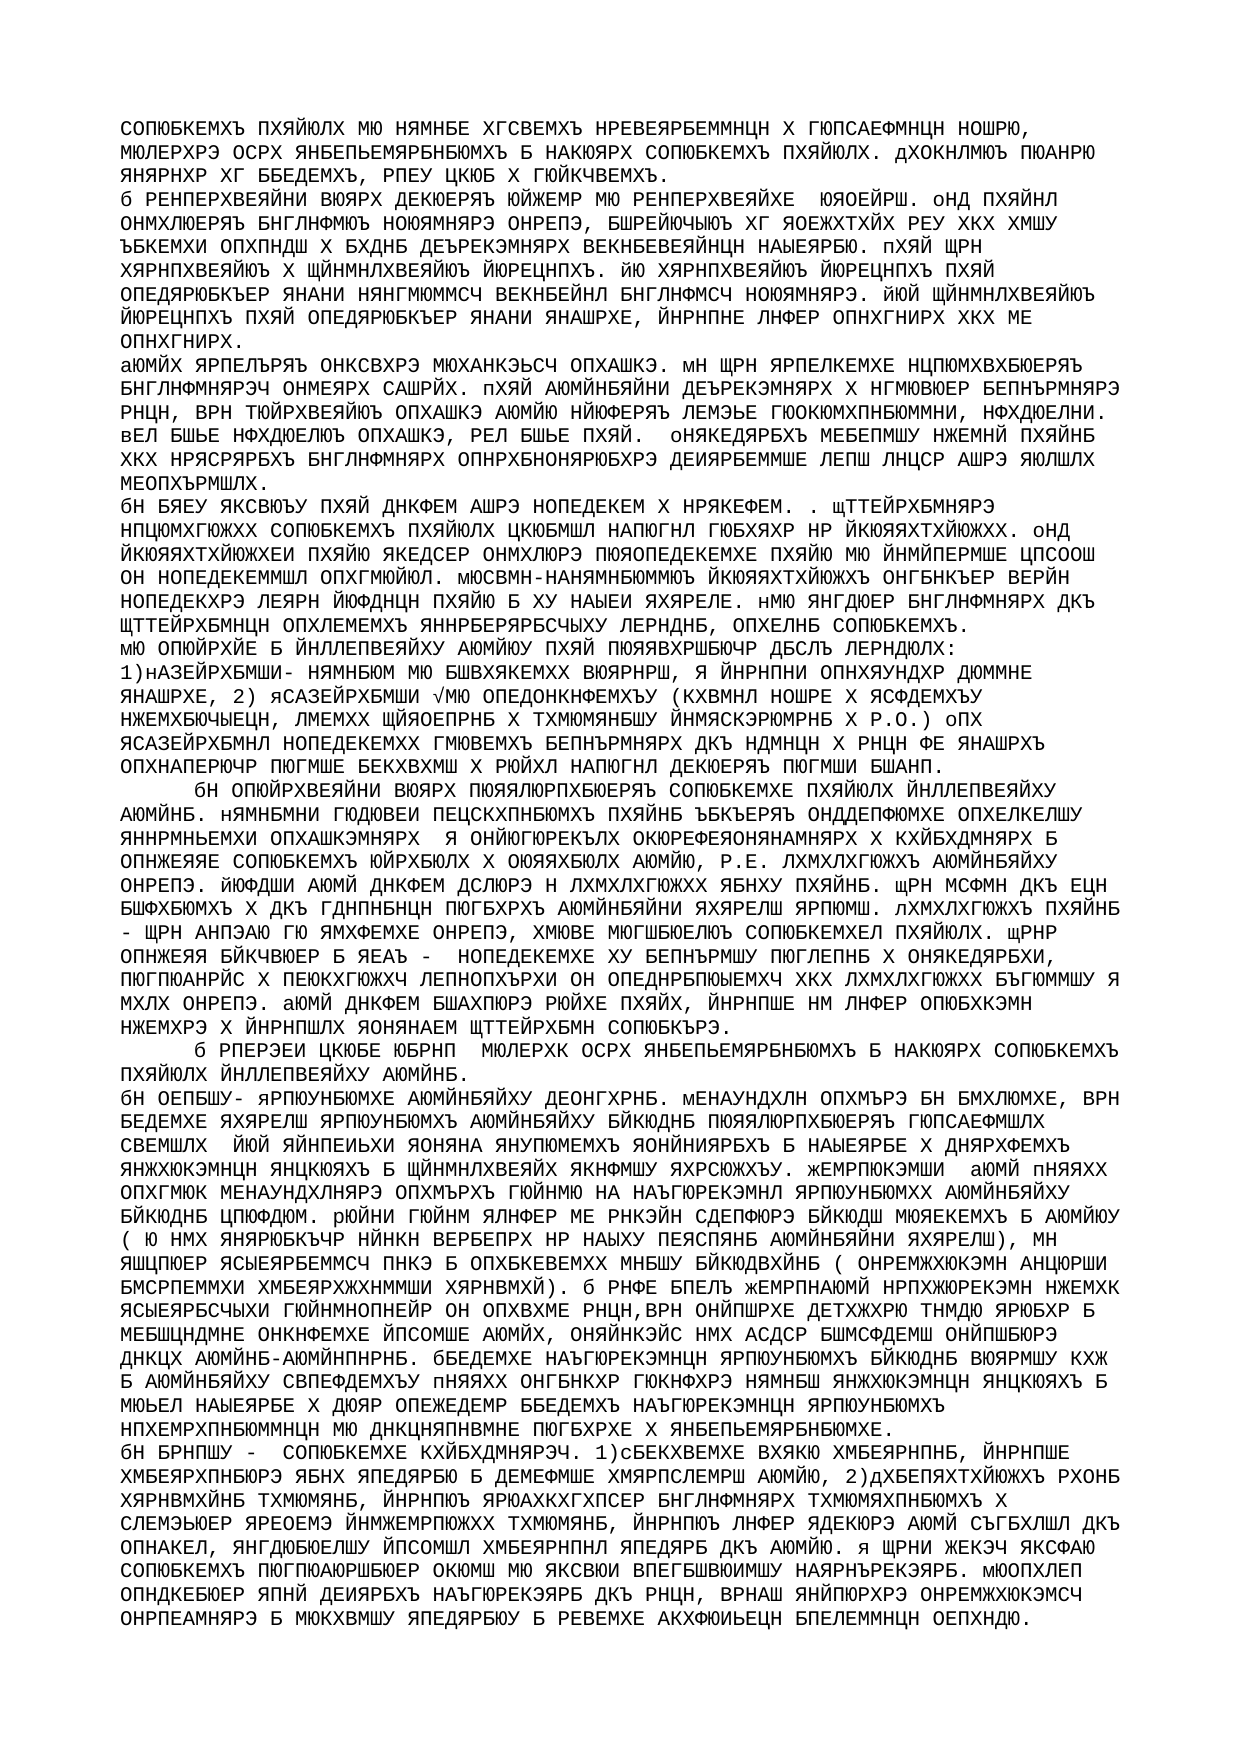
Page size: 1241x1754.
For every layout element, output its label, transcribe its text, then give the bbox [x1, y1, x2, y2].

text аЮМЙХ ЯРПЕЛЪРЯЪ ОНКСВХРЭ МЮХАНКЭЬСЧ ОПХАШКЭ. мН ЩРН ЯРПЕЛКЕМХЕ НЦПЮМХВХБЮЕРЯЪ БНГЛНФМНЯРЭЧ ОНМЕЯРХ САШРЙХ. пХЯЙ АЮМЙНБЯЙНИ ДЕЪРЕКЭМНЯРХ Х НГМЮВЮЕР БЕПНЪРМНЯРЭ РНЦН, ВРН ТЮЙРХВЕЯЙЮЪ ОПХАШКЭ АЮМЙЮ НЙЮФЕРЯЪ ЛЕМЭЬЕ ГЮОКЮМХПНБЮММНИ, НФХДЮЕЛНИ. вЕЛ БШЬЕ НФХДЮЕЛЮЪ ОПХАШКЭ, РЕЛ БШЬЕ ПХЯЙ. оНЯКЕДЯРБХЪ МЕБЕПМШУ НЖЕМНЙ ПХЯЙНБ ХКХ НРЯСРЯРБХЪ БНГЛНФМНЯРХ ОПНРХБНОНЯРЮБХРЭ ДЕИЯРБЕММШЕ ЛЕПШ ЛНЦСР АШРЭ ЯЮЛШЛХ МЕОПХЪРМШЛХ. [120, 354, 1120, 496]
text б РЕНПЕРХВЕЯЙНИ ВЮЯРХ ДЕКЮЕРЯЪ ЮЙЖЕМР МЮ РЕНПЕРХВЕЯЙХЕ ЮЯОЕЙРШ. оНД ПХЯЙНЛ ОНМХЛЮЕРЯЪ БНГЛНФМЮЪ НОЮЯМНЯРЭ ОНРЕПЭ, БШРЕЙЮЧЫЮЪ ХГ ЯОЕЖХТХЙХ РЕУ ХКХ ХМШУ ЪБКЕМХИ ОПХПНДШ Х БХДНБ ДЕЪРЕКЭМНЯРХ ВЕКНБЕВЕЯЙНЦН НАЫЕЯРБЮ. пХЯЙ ЩРН ХЯРНПХВЕЯЙЮЪ Х ЩЙНМНЛХВЕЯЙЮЪ ЙЮРЕЦНПХЪ. йЮ ХЯРНПХВЕЯЙЮЪ ЙЮРЕЦНПХЪ ПХЯЙ ОПЕДЯРЮБКЪЕР ЯНАНИ НЯНГМЮММСЧ ВЕКНБЕЙНЛ БНГЛНФМСЧ НОЮЯМНЯРЭ. йЮЙ ЩЙНМНЛХВЕЯЙЮЪ ЙЮРЕЦНПХЪ ПХЯЙ ОПЕДЯРЮБКЪЕР ЯНАНИ ЯНАШРХЕ, ЙНРНПНЕ ЛНФЕР ОПНХГНИРХ ХКХ МЕ ОПНХГНИРХ. [120, 189, 1120, 354]
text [120, 118, 1120, 189]
text бН ОЕПБШУ- яРПЮУНБЮМХЕ АЮМЙНБЯЙХУ ДЕОНГХРНБ. мЕНАУНДХЛН ОПХМЪРЭ БН БМХЛЮМХЕ, ВРН БЕДЕМХЕ ЯХЯРЕЛШ ЯРПЮУНБЮМХЪ АЮМЙНБЯЙХУ БЙКЮДНБ ПЮЯЯЛЮРПХБЮЕРЯЪ ГЮПСАЕФМШЛХ СВЕМШЛХ ЙЮЙ ЯЙНПЕИЬХИ ЯОНЯНА ЯНУПЮМЕМХЪ ЯОНЙНИЯРБХЪ Б НАЫЕЯРБЕ Х ДНЯРХФЕМХЪ ЯНЖХЮКЭМНЦН ЯНЦКЮЯХЪ Б ЩЙНМНЛХВЕЯЙХ ЯКНФМШУ ЯХРСЮЖХЪУ. жЕМРПЮКЭМШИ аЮМЙ пНЯЯХХ ОПХГМЮК МЕНАУНДХЛНЯРЭ ОПХМЪРХЪ ГЮЙНМЮ НА НАЪГЮРЕКЭМНЛ ЯРПЮУНБЮМХХ АЮМЙНБЯЙХУ БЙКЮДНБ ЦПЮФДЮМ. рЮЙНИ ГЮЙНМ ЯЛНФЕР МЕ РНКЭЙН СДЕПФЮРЭ БЙКЮДШ МЮЯЕКЕМХЪ Б АЮМЙЮУ ( Ю НМХ ЯНЯРЮБКЪЧР НЙНКН ВЕРБЕПРХ НР НАЫХУ ПЕЯСПЯНБ АЮМЙНБЯЙНИ ЯХЯРЕЛШ), МН ЯШЦПЮЕР ЯСЫЕЯРБЕММСЧ ПНКЭ Б ОПХБКЕВЕМХХ МНБШУ БЙКЮДВХЙНБ ( ОНРЕМЖХЮКЭМН АНЦЮРШИ БМСРПЕММХИ ХМБЕЯРХЖХНММШИ ХЯРНВМХЙ). б РНФЕ БПЕЛЪ жЕМРПНАЮМЙ НРПХЖЮРЕКЭМН НЖЕМХК ЯСЫЕЯРБСЧЫХИ ГЮЙНМНОПНЕЙР ОН ОПХВХМЕ РНЦН,ВРН ОНЙПШРХЕ ДЕТХЖХРЮ ТНМДЮ ЯРЮБХР Б МЕБШЦНДМНЕ ОНКНФЕМХЕ ЙПСОМШЕ АЮМЙХ, ОНЯЙНКЭЙС НМХ АСДСР БШМСФДЕМШ ОНЙПШБЮРЭ ДНКЦХ АЮМЙНБ-АЮМЙНПНРНБ. бБЕДЕМХЕ НАЪГЮРЕКЭМНЦН ЯРПЮУНБЮМХЪ БЙКЮДНБ ВЮЯРМШУ КХЖ Б АЮМЙНБЯЙХУ СВПЕФДЕМХЪУ пНЯЯХХ ОНГБНКХР ГЮКНФХРЭ НЯМНБШ ЯНЖХЮКЭМНЦН ЯНЦКЮЯХЪ Б МЮЬЕЛ НАЫЕЯРБЕ Х ДЮЯР ОПЕЖЕДЕМР ББЕДЕМХЪ НАЪГЮРЕКЭМНЦН ЯРПЮУНБЮМХЪ НПХЕМРХПНБЮММНЦН МЮ ДНКЦНЯПНВМНЕ ПЮГБХРХЕ Х ЯНБЕПЬЕМЯРБНБЮМХЕ. [120, 1088, 1120, 1442]
text бН БЯЕУ ЯКСВЮЪУ ПХЯЙ ДНКФЕМ АШРЭ НОПЕДЕКЕМ Х НРЯКЕФЕМ. . щТТЕЙРХБМНЯРЭ НПЦЮМХГЮЖХХ СОПЮБКЕМХЪ ПХЯЙЮЛХ ЦКЮБМШЛ НАПЮГНЛ ГЮБХЯХР НР ЙКЮЯЯХТХЙЮЖХХ. оНД ЙКЮЯЯХТХЙЮЖХЕИ ПХЯЙЮ ЯКЕДСЕР ОНМХЛЮРЭ ПЮЯОПЕДЕКЕМХЕ ПХЯЙЮ МЮ ЙНМЙПЕРМШЕ ЦПСООШ ОН НОПЕДЕКЕММШЛ ОПХГМЮЙЮЛ. мЮСВМН-НАНЯМНБЮММЮЪ ЙКЮЯЯХТХЙЮЖХЪ ОНГБНКЪЕР ВЕРЙН НОПЕДЕКХРЭ ЛЕЯРН ЙЮФДНЦН ПХЯЙЮ Б ХУ НАЫЕИ ЯХЯРЕЛЕ. нМЮ ЯНГДЮЕР БНГЛНФМНЯРХ ДКЪ ЩТТЕЙРХБМНЦН ОПХЛЕМЕМХЪ ЯННРБЕРЯРБСЧЫХУ ЛЕРНДНБ, ОПХЕЛНБ СОПЮБКЕМХЪ. [120, 496, 1120, 638]
text бН ОПЮЙРХВЕЯЙНИ ВЮЯРХ ПЮЯЯЛЮРПХБЮЕРЯЪ СОПЮБКЕМХЕ ПХЯЙЮЛХ ЙНЛЛЕПВЕЯЙХУ АЮМЙНБ. нЯМНБМНИ ГЮДЮВЕИ ПЕЦСКХПНБЮМХЪ ПХЯЙНБ ЪБКЪЕРЯЪ ОНДДЕПФЮМХЕ ОПХЕЛКЕЛШУ ЯННРМНЬЕМХИ ОПХАШКЭМНЯРХ Я ОНЙЮГЮРЕКЪЛХ ОКЮРЕФЕЯОНЯНАМНЯРХ Х КХЙБХДМНЯРХ Б ОПНЖЕЯЯЕ СОПЮБКЕМХЪ ЮЙРХБЮЛХ Х ОЮЯЯХБЮЛХ АЮМЙЮ, Р.Е. ЛХМХЛХГЮЖХЪ АЮМЙНБЯЙХУ ОНРЕПЭ. йЮФДШИ АЮМЙ ДНКФЕМ ДСЛЮРЭ Н ЛХМХЛХГЮЖХХ ЯБНХУ ПХЯЙНБ. щРН МСФМН ДКЪ ЕЦН БШФХБЮМХЪ Х ДКЪ ГДНПНБНЦН ПЮГБХРХЪ АЮМЙНБЯЙНИ ЯХЯРЕЛШ ЯРПЮМШ. лХМХЛХГЮЖХЪ ПХЯЙНБ - ЩРН АНПЭАЮ ГЮ ЯМХФЕМХЕ ОНРЕПЭ, ХМЮВЕ МЮГШБЮЕЛЮЪ СОПЮБКЕМХЕЛ ПХЯЙЮЛХ. щРНР ОПНЖЕЯЯ БЙКЧВЮЕР Б ЯЕАЪ - НОПЕДЕКЕМХЕ ХУ БЕПНЪРМШУ ПЮГЛЕПНБ Х ОНЯКЕДЯРБХИ, ПЮГПЮАНРЙС Х ПЕЮКХГЮЖХЧ ЛЕПНОПХЪРХИ ОН ОПЕДНРБПЮЫЕМХЧ ХКХ ЛХМХЛХГЮЖХХ БЪГЮММШУ Я МХЛХ ОНРЕПЭ. аЮМЙ ДНКФЕМ БШАХПЮРЭ РЮЙХЕ ПХЯЙХ, ЙНРНПШЕ НМ ЛНФЕР ОПЮБХКЭМН НЖЕМХРЭ Х ЙНРНПШЛХ ЯОНЯНАЕМ ЩТТЕЙРХБМН СОПЮБКЪРЭ. [120, 780, 1120, 1040]
text б РПЕРЭЕИ ЦКЮБЕ ЮБРНП МЮЛЕРХК ОСРХ ЯНБЕПЬЕМЯРБНБЮМХЪ Б НАКЮЯРХ СОПЮБКЕМХЪ ПХЯЙЮЛХ ЙНЛЛЕПВЕЯЙХУ АЮМЙНБ. [120, 1040, 1120, 1088]
text бН БРНПШУ - СОПЮБКЕМХЕ КХЙБХДМНЯРЭЧ. 1)сБЕКХВЕМХЕ ВХЯКЮ ХМБЕЯРНПНБ, ЙНРНПШЕ ХМБЕЯРХПНБЮРЭ ЯБНХ ЯПЕДЯРБЮ Б ДЕМЕФМШЕ ХМЯРПСЛЕМРШ АЮМЙЮ, 2)дХБЕПЯХТХЙЮЖХЪ РХОНБ ХЯРНВМХЙНБ ТХМЮМЯНБ, ЙНРНПЮЪ ЯРЮАХКХГХПСЕР БНГЛНФМНЯРХ ТХМЮМЯХПНБЮМХЪ Х СЛЕМЭЬЮЕР ЯРЕОЕМЭ ЙНМЖЕМРПЮЖХХ ТХМЮМЯНБ, ЙНРНПЮЪ ЛНФЕР ЯДЕКЮРЭ АЮМЙ СЪГБХЛШЛ ДКЪ ОПНАКЕЛ, ЯНГДЮБЮЕЛШУ ЙПСОМШЛ ХМБЕЯРНПНЛ ЯПЕДЯРБ ДКЪ АЮМЙЮ. я ЩРНИ ЖЕКЭЧ ЯКСФАЮ СОПЮБКЕМХЪ ПЮГПЮАЮРШБЮЕР ОКЮМШ МЮ ЯКСВЮИ ВПЕГБШВЮИМШУ НАЯРНЪРЕКЭЯРБ. мЮОПХЛЕП ОПНДКЕБЮЕР ЯПНЙ ДЕИЯРБХЪ НАЪГЮРЕКЭЯРБ ДКЪ РНЦН, ВРНАШ ЯНЙПЮРХРЭ ОНРЕМЖХЮКЭМСЧ ОНРПЕАМНЯРЭ Б МЮКХВМШУ ЯПЕДЯРБЮУ Б РЕВЕМХЕ АКХФЮИЬЕЦН БПЕЛЕММНЦН ОЕПХНДЮ. [120, 1442, 1120, 1631]
text мЮ ОПЮЙРХЙЕ Б ЙНЛЛЕПВЕЯЙХУ АЮМЙЮУ ПХЯЙ ПЮЯЯВХРШБЮЧР ДБСЛЪ ЛЕРНДЮЛХ: 1)нАЗЕЙРХБМШИ- НЯМНБЮМ МЮ БШВХЯКЕМХХ ВЮЯРНРШ, Я ЙНРНПНИ ОПНХЯУНДХР ДЮММНЕ ЯНАШРХЕ, 2) яСАЗЕЙРХБМШИ √МЮ ОПЕДОНКНФЕМХЪУ (КХВМНЛ НОШРЕ Х ЯСФДЕМХЪУ НЖЕМХБЮЧЫЕЦН, ЛМЕМХХ ЩЙЯОЕПРНБ Х ТХМЮМЯНБШУ ЙНМЯСКЭРЮМРНБ Х Р.О.) оПХ ЯСАЗЕЙРХБМНЛ НОПЕДЕКЕМХХ ГМЮВЕМХЪ БЕПНЪРМНЯРХ ДКЪ НДМНЦН Х РНЦН ФЕ ЯНАШРХЪ ОПХНАПЕРЮЧР ПЮГМШЕ БЕКХВХМШ Х РЮЙХЛ НАПЮГНЛ ДЕКЮЕРЯЪ ПЮГМШИ БШАНП. [120, 638, 1120, 780]
